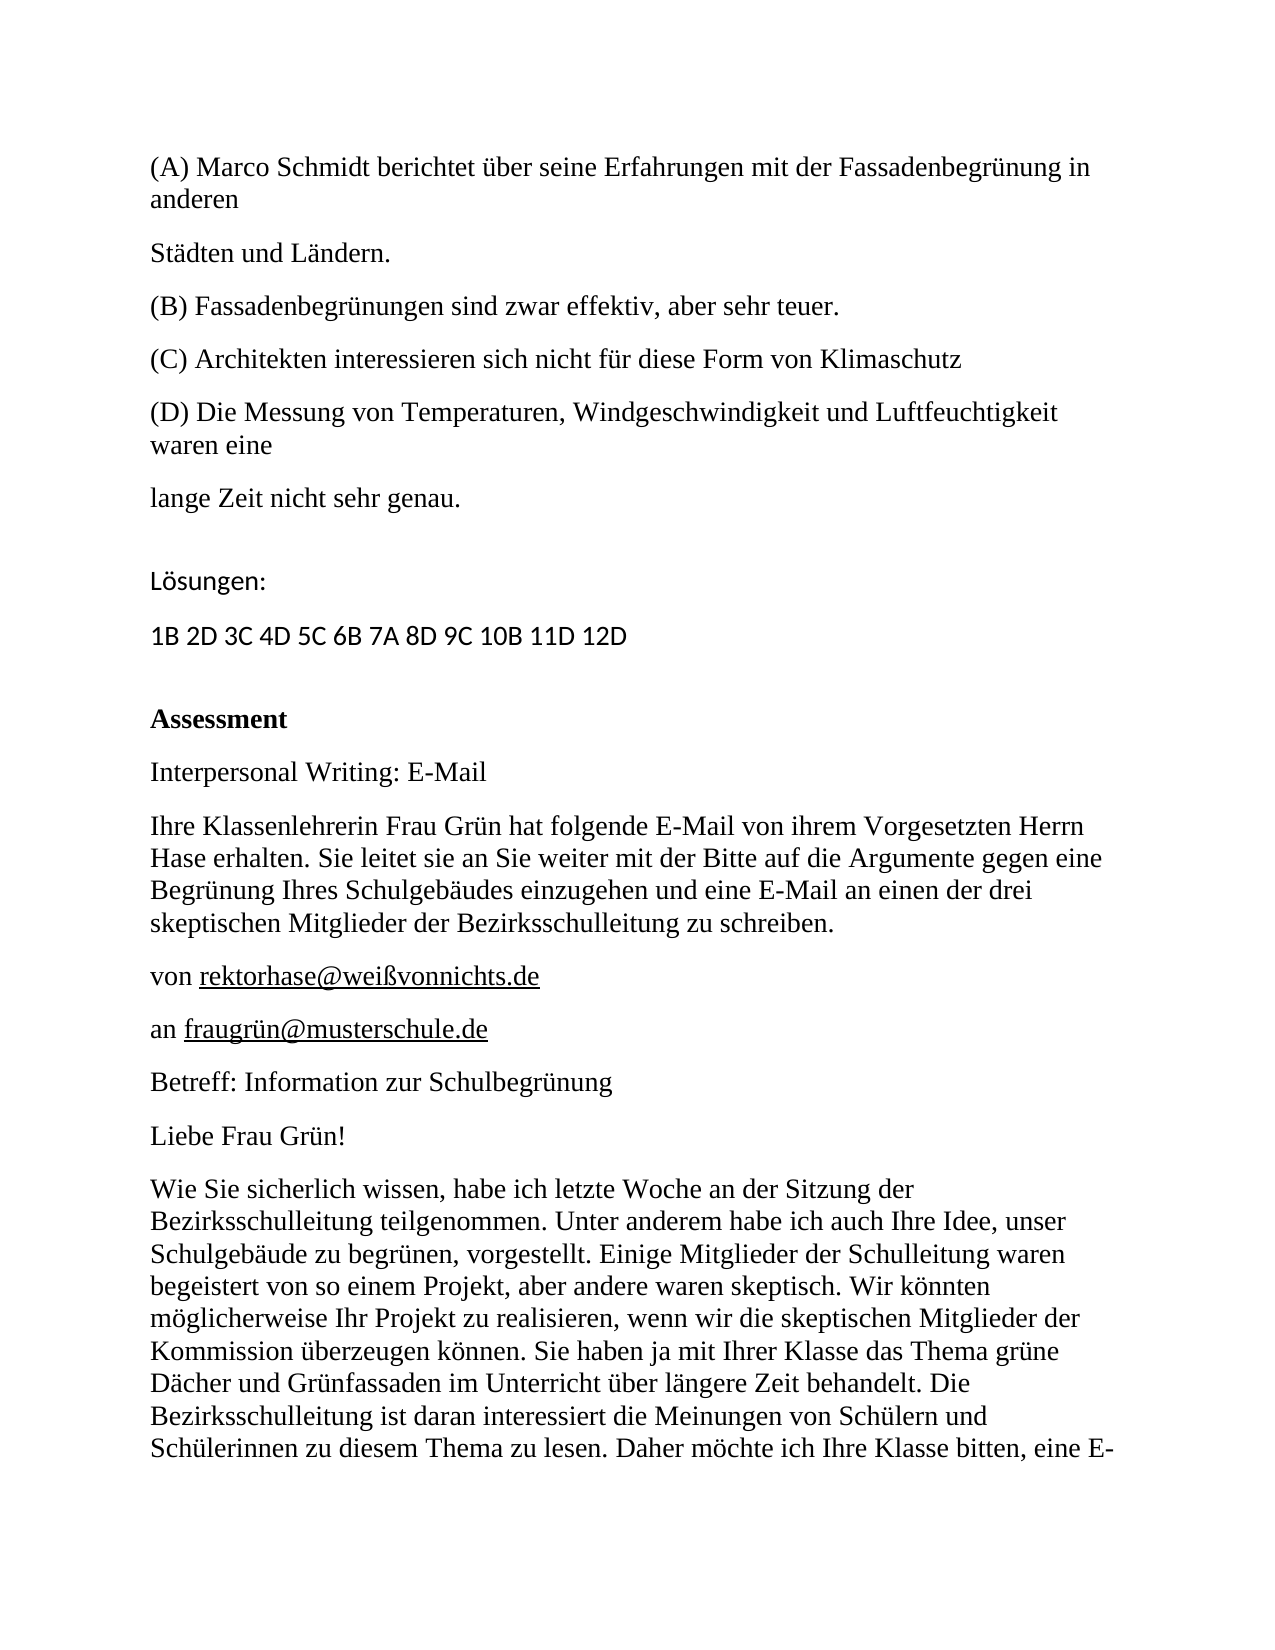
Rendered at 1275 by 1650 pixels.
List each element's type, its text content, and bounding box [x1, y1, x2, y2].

text lange Zeit nicht sehr genau. [150, 481, 1125, 513]
text (A) Marco Schmidt berichtet über seine Erfahrungen mit der Fassadenbegrünung in anderen [150, 150, 1125, 215]
text Assessment [150, 702, 1125, 734]
text (D) Die Messung von Temperaturen, Windgeschwindigkeit und Luftfeuchtigkeit waren eine [150, 395, 1125, 460]
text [150, 1172, 1125, 1463]
text (B) Fassadenbegrünungen sind zwar effektiv, aber sehr teuer. [150, 289, 1125, 321]
text (C) Architekten interessieren sich nicht für diese Form von Klimaschutz [150, 342, 1125, 374]
text Liebe Frau Grün! [150, 1119, 1125, 1151]
text Betreff: Information zur Schulbegrünung [150, 1065, 1125, 1098]
text Städten und Ländern. [150, 236, 1125, 268]
text von rektorhase@weißvonnichts.de [150, 959, 1125, 991]
text Ihre Klassenlehrerin Frau Grün hat folgende E-Mail von ihrem Vorgesetzten Herrn Hase erhalten. Sie leitet sie an Sie weiter mit der Bitte auf die Argumente gegen eine Begrünung Ihres Schulgebäudes einzugehen und eine E-Mail an einen der drei skeptischen Mitglieder der Bezirksschulleitung zu schreiben. [150, 808, 1125, 938]
text 1B 2D 3C 4D 5C 6B 7A 8D 9C 10B 11D 12D [150, 618, 1125, 652]
text an fraugrün@musterschule.de [150, 1012, 1125, 1044]
text Lösungen: [150, 563, 1125, 597]
text Interpersonal Writing: E-Mail [150, 755, 1125, 788]
